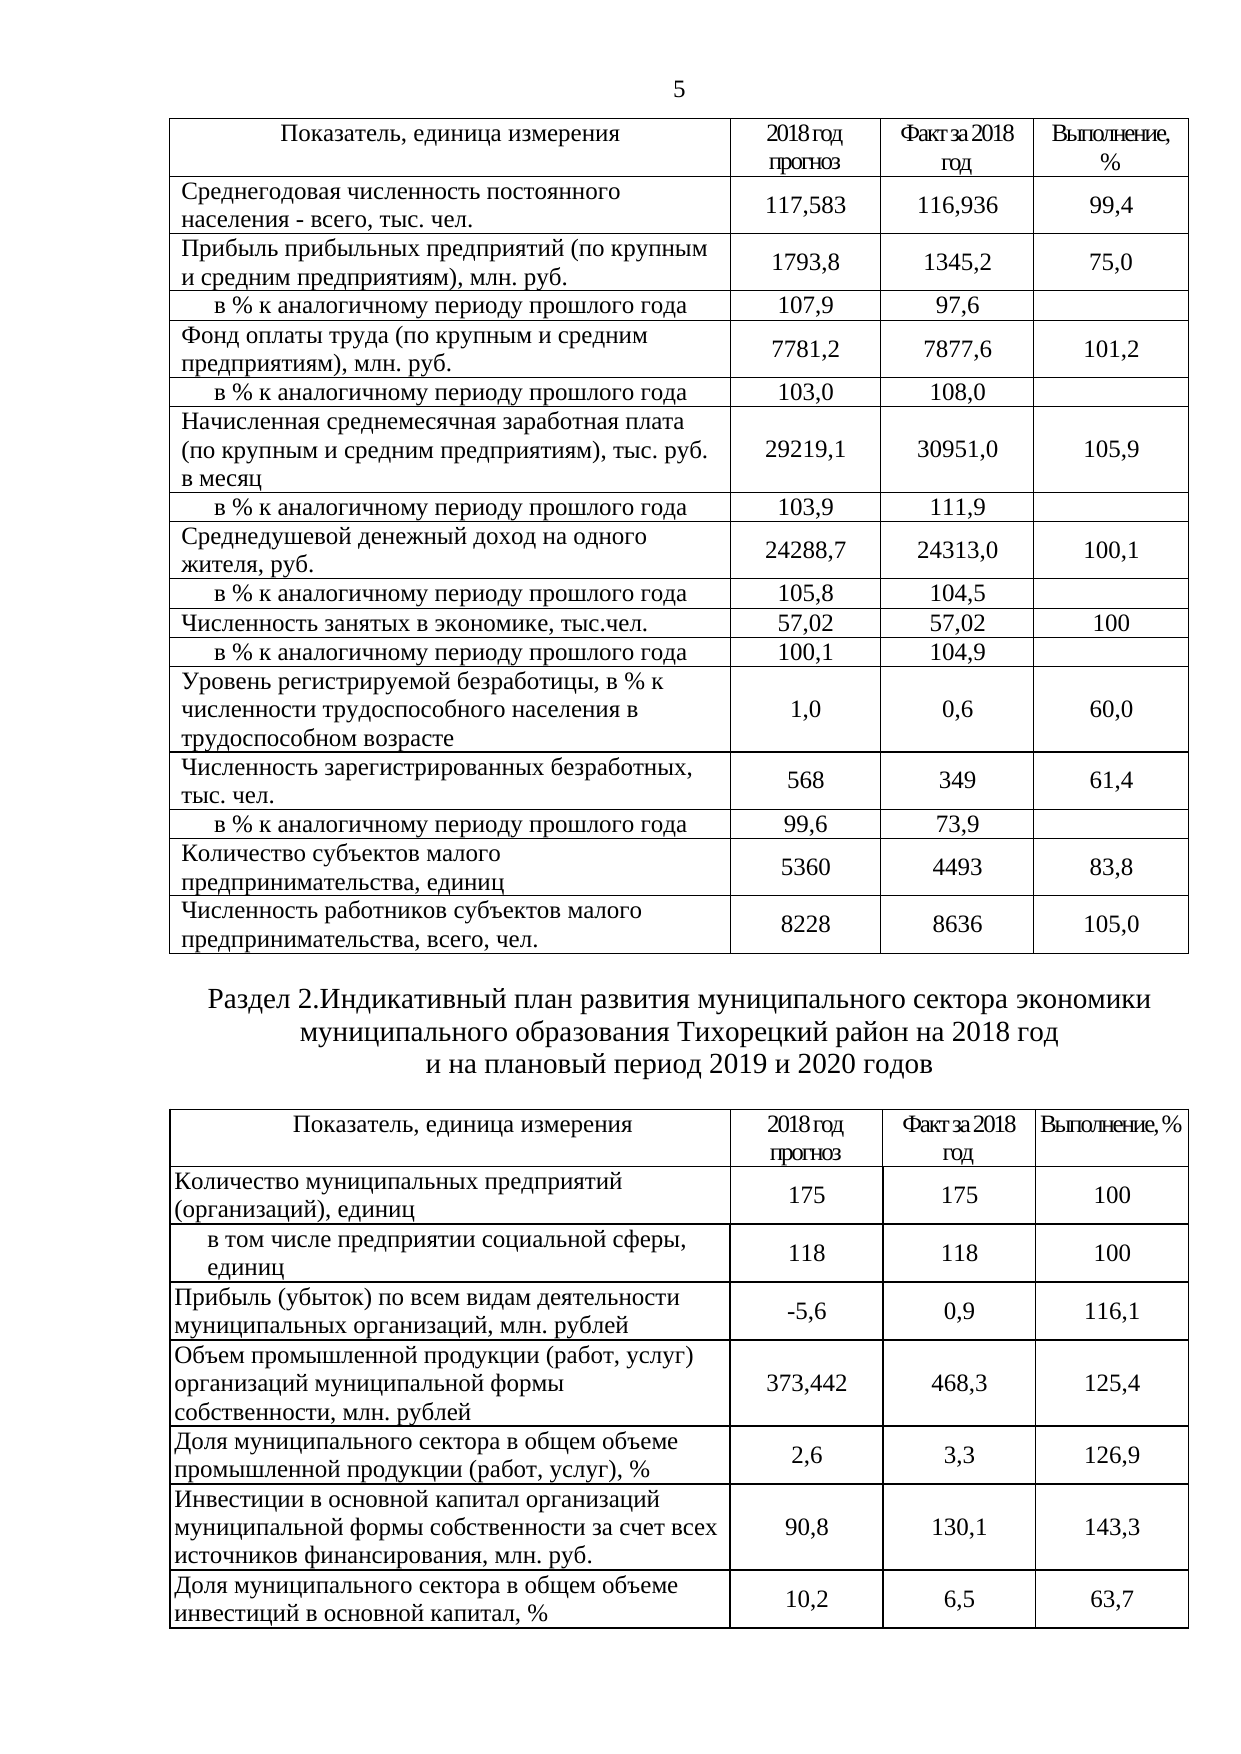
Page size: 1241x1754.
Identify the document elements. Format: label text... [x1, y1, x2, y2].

table_cell в % к аналогичному периоду прошлого года [170, 638, 730, 666]
table_cell Численность зарегистрированных безработных, тыс. чел. [170, 753, 730, 809]
table_cell 104,5 [881, 579, 1033, 607]
table_cell 5360 [731, 839, 880, 895]
table_cell 0,6 [881, 667, 1033, 751]
table_cell 108,0 [881, 378, 1033, 406]
table_cell [1034, 579, 1188, 607]
table_cell 6,5 [884, 1571, 1035, 1627]
table_header Показатель, единица измерения [171, 1110, 730, 1166]
table_cell 117,583 [731, 177, 880, 233]
table_cell Среднедушевой денежный доход на одного жителя, руб. [170, 522, 730, 578]
table_cell 130,1 [884, 1485, 1035, 1569]
table_cell 24288,7 [731, 522, 880, 578]
table_cell Фонд оплаты труда (по крупным и средним предприятиям), млн. руб. [170, 321, 730, 377]
table_cell 99,4 [1034, 177, 1188, 233]
table_cell 4493 [881, 839, 1033, 895]
table_cell 3,3 [884, 1427, 1035, 1483]
table_cell в % к аналогичному периоду прошлого года [170, 378, 730, 406]
table_cell 349 [881, 753, 1033, 809]
table_cell 7781,2 [731, 321, 880, 377]
table_cell 8636 [881, 896, 1033, 953]
text Раздел 2.Индикативный план развития муниципального сектора экономики муниципального образования Тихорецкий район на 2018 год [177, 982, 1181, 1048]
table_header 2018 год прогноз [731, 1110, 882, 1166]
table_cell 568 [731, 753, 880, 809]
table_cell 1793,8 [731, 234, 880, 290]
table_cell 24313,0 [881, 522, 1033, 578]
table_cell Прибыль прибыльных предприятий (по крупным и средним предприятиям), млн. руб. [170, 234, 730, 290]
table_cell 373,442 [731, 1341, 882, 1425]
table_cell [1034, 493, 1188, 521]
table_cell 107,9 [731, 291, 880, 319]
table_cell 1345,2 [881, 234, 1033, 290]
table_cell 101,2 [1034, 321, 1188, 377]
table_cell 8228 [731, 896, 880, 953]
table_cell 103,0 [731, 378, 880, 406]
table_cell 30951,0 [881, 407, 1033, 492]
table_header Выполнение, % [1036, 1110, 1188, 1166]
table_cell 100,1 [1034, 522, 1188, 578]
table_cell в % к аналогичному периоду прошлого года [170, 291, 730, 319]
table_cell 116,936 [881, 177, 1033, 233]
table_cell 143,3 [1036, 1485, 1188, 1569]
table_cell в % к аналогичному периоду прошлого года [170, 579, 730, 607]
table_cell 7877,6 [881, 321, 1033, 377]
table_cell [1034, 291, 1188, 319]
table_cell 97,6 [881, 291, 1033, 319]
table_cell Начисленная среднемесячная заработная плата (по крупным и средним предприятиям), тыс. руб. в месяц [170, 407, 730, 492]
table_cell [1034, 378, 1188, 406]
table_cell 83,8 [1034, 839, 1188, 895]
table_cell в % к аналогичному периоду прошлого года [170, 810, 730, 838]
table_cell 100 [1036, 1225, 1188, 1281]
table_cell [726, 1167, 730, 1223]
table_cell в том числе предприятии социальной сферы, единиц [171, 1225, 729, 1281]
table_cell 175 [731, 1167, 882, 1223]
table_cell 100 [1034, 609, 1188, 637]
text и на плановый период 2019 и 2020 годов [177, 1048, 1181, 1080]
table_cell 105,9 [1034, 407, 1188, 492]
table_cell [1034, 638, 1188, 666]
table_cell 111,9 [881, 493, 1033, 521]
table_cell 105,8 [731, 579, 880, 607]
table_cell 99,6 [731, 810, 880, 838]
table_cell 60,0 [1034, 667, 1188, 751]
table_cell 75,0 [1034, 234, 1188, 290]
table_cell 1,0 [731, 667, 880, 751]
table_cell 126,9 [1036, 1427, 1188, 1483]
table_cell 63,7 [1036, 1571, 1188, 1627]
table_cell 73,9 [881, 810, 1033, 838]
table_cell -5,6 [731, 1283, 882, 1339]
table_cell в % к аналогичному периоду прошлого года [170, 493, 730, 521]
table_header Показатель, единица измерения [170, 119, 730, 176]
table_cell 100 [1036, 1167, 1188, 1223]
table_cell [1034, 810, 1188, 838]
table_cell 57,02 [731, 609, 880, 637]
table_cell 2,6 [731, 1427, 882, 1483]
table_cell 118 [731, 1225, 882, 1281]
table_cell 125,4 [1036, 1341, 1188, 1425]
table_cell 118 [884, 1225, 1035, 1281]
table_cell 57,02 [881, 609, 1033, 637]
table_cell Среднегодовая численность постоянного населения - всего, тыс. чел. [170, 177, 730, 233]
table_cell 90,8 [731, 1485, 882, 1569]
table_cell 175 [884, 1167, 1035, 1223]
table_cell 10,2 [731, 1571, 882, 1627]
table_cell 100,1 [731, 638, 880, 666]
table_cell Количество субъектов малого предпринимательства, единиц [170, 839, 730, 895]
table_cell 61,4 [1034, 753, 1188, 809]
table_cell 105,0 [1034, 896, 1188, 953]
table_cell 104,9 [881, 638, 1033, 666]
table_header Выполнение, % [1034, 119, 1188, 176]
table_header Факт за 2018 год [881, 119, 1033, 176]
table_cell 103,9 [731, 493, 880, 521]
table_header Факт за 2018 год [883, 1110, 1035, 1166]
table_cell 468,3 [884, 1341, 1035, 1425]
table_cell Численность работников субъектов малого предпринимательства, всего, чел. [170, 896, 730, 953]
table_cell Численность занятых в экономике, тыс.чел. [170, 609, 730, 637]
table_cell Уровень регистрируемой безработицы, в % к численности трудоспособного населения в трудоспособном возрасте [170, 667, 730, 751]
table_header 2018 год прогноз [731, 119, 880, 176]
table_cell 29219,1 [731, 407, 880, 492]
table_cell 0,9 [884, 1283, 1035, 1339]
table_cell 116,1 [1036, 1283, 1188, 1339]
